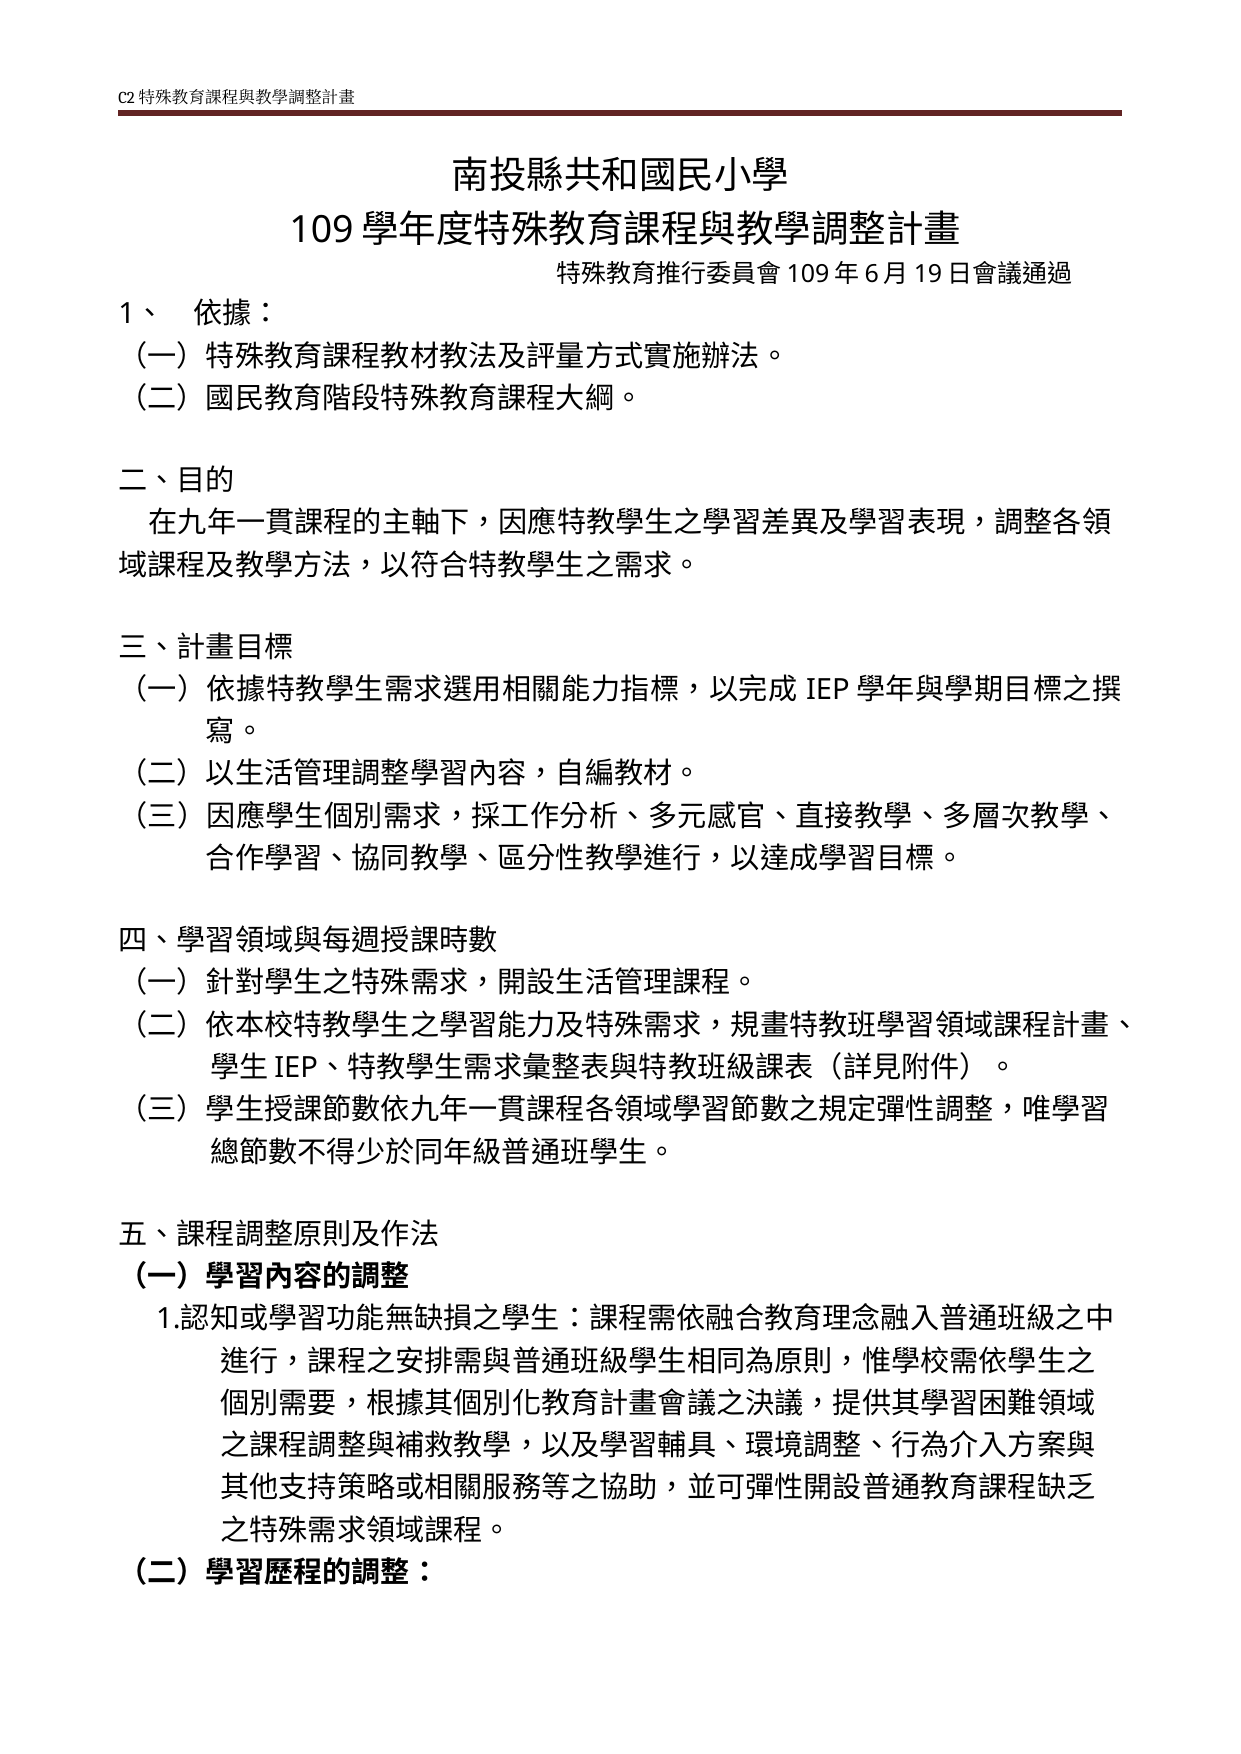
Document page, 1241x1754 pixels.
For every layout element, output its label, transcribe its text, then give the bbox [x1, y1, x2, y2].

text （二）國民教育階段特殊教育課程大綱。 [118, 374, 1122, 417]
text 109學年度特殊教育課程與教學調整計畫 [118, 199, 1122, 254]
list 依據： [118, 290, 1122, 332]
text （一）針對學生之特殊需求，開設生活管理課程。 [118, 959, 1122, 1001]
text （三）學生授課節數依九年一貫課程各領域學習節數之規定彈性調整，唯學習總節數不得少於同年級普通班學生。 [118, 1086, 1122, 1171]
text 在九年一貫課程的主軸下，因應特教學生之學習差異及學習表現，調整各領域課程及教學方法，以符合特教學生之需求。 [118, 499, 1122, 583]
text （一）依據特教學生需求選用相關能力指標，以完成IEP學年與學期目標之撰寫。 [118, 665, 1122, 750]
text 特殊教育推行委員會109年6月19日會議通過 [972, 254, 1072, 290]
text 南投縣共和國民小學 [118, 145, 1122, 199]
text （一）特殊教育課程教材教法及評量方式實施辦法。 [118, 332, 1122, 374]
text （一）學習內容的調整 [118, 1252, 1122, 1295]
text （二）以生活管理調整學習內容，自編教材。 [118, 750, 1122, 792]
text （三）因應學生個別需求，採工作分析、多元感官、直接教學、多層次教學、合作學習、協同教學、區分性教學進行，以達成學習目標。 [118, 792, 1122, 877]
text 二、目的 [118, 457, 1122, 499]
text 三、計畫目標 [118, 623, 1122, 665]
text （二）學習歷程的調整： [118, 1549, 1122, 1591]
text 五、課程調整原則及作法 [118, 1210, 1122, 1252]
text 1.認知或學習功能無缺損之學生：課程需依融合教育理念融入普通班級之中進行，課程之安排需與普通班級學生相同為原則，惟學校需依學生之個別需要，根據其個別化教育計畫會議之決議，提供其學習困難領域之課程調整與補救教學，以及學習輔具、環境調整、行為介入方案與其他支持策略或相關服務等之協助，並可彈性開設普通教育課程缺乏之特殊需求領域課程。 [118, 1295, 1122, 1549]
text 特殊教育推行委員會109年6月19日會議通過 [118, 254, 834, 290]
text 四、學習領域與每週授課時數 [118, 917, 1122, 959]
text （二）依本校特教學生之學習能力及特殊需求，規畫特教班學習領域課程計畫、學生IEP、特教學生需求彙整表與特教班級課表（詳見附件）。 [118, 1001, 1122, 1086]
